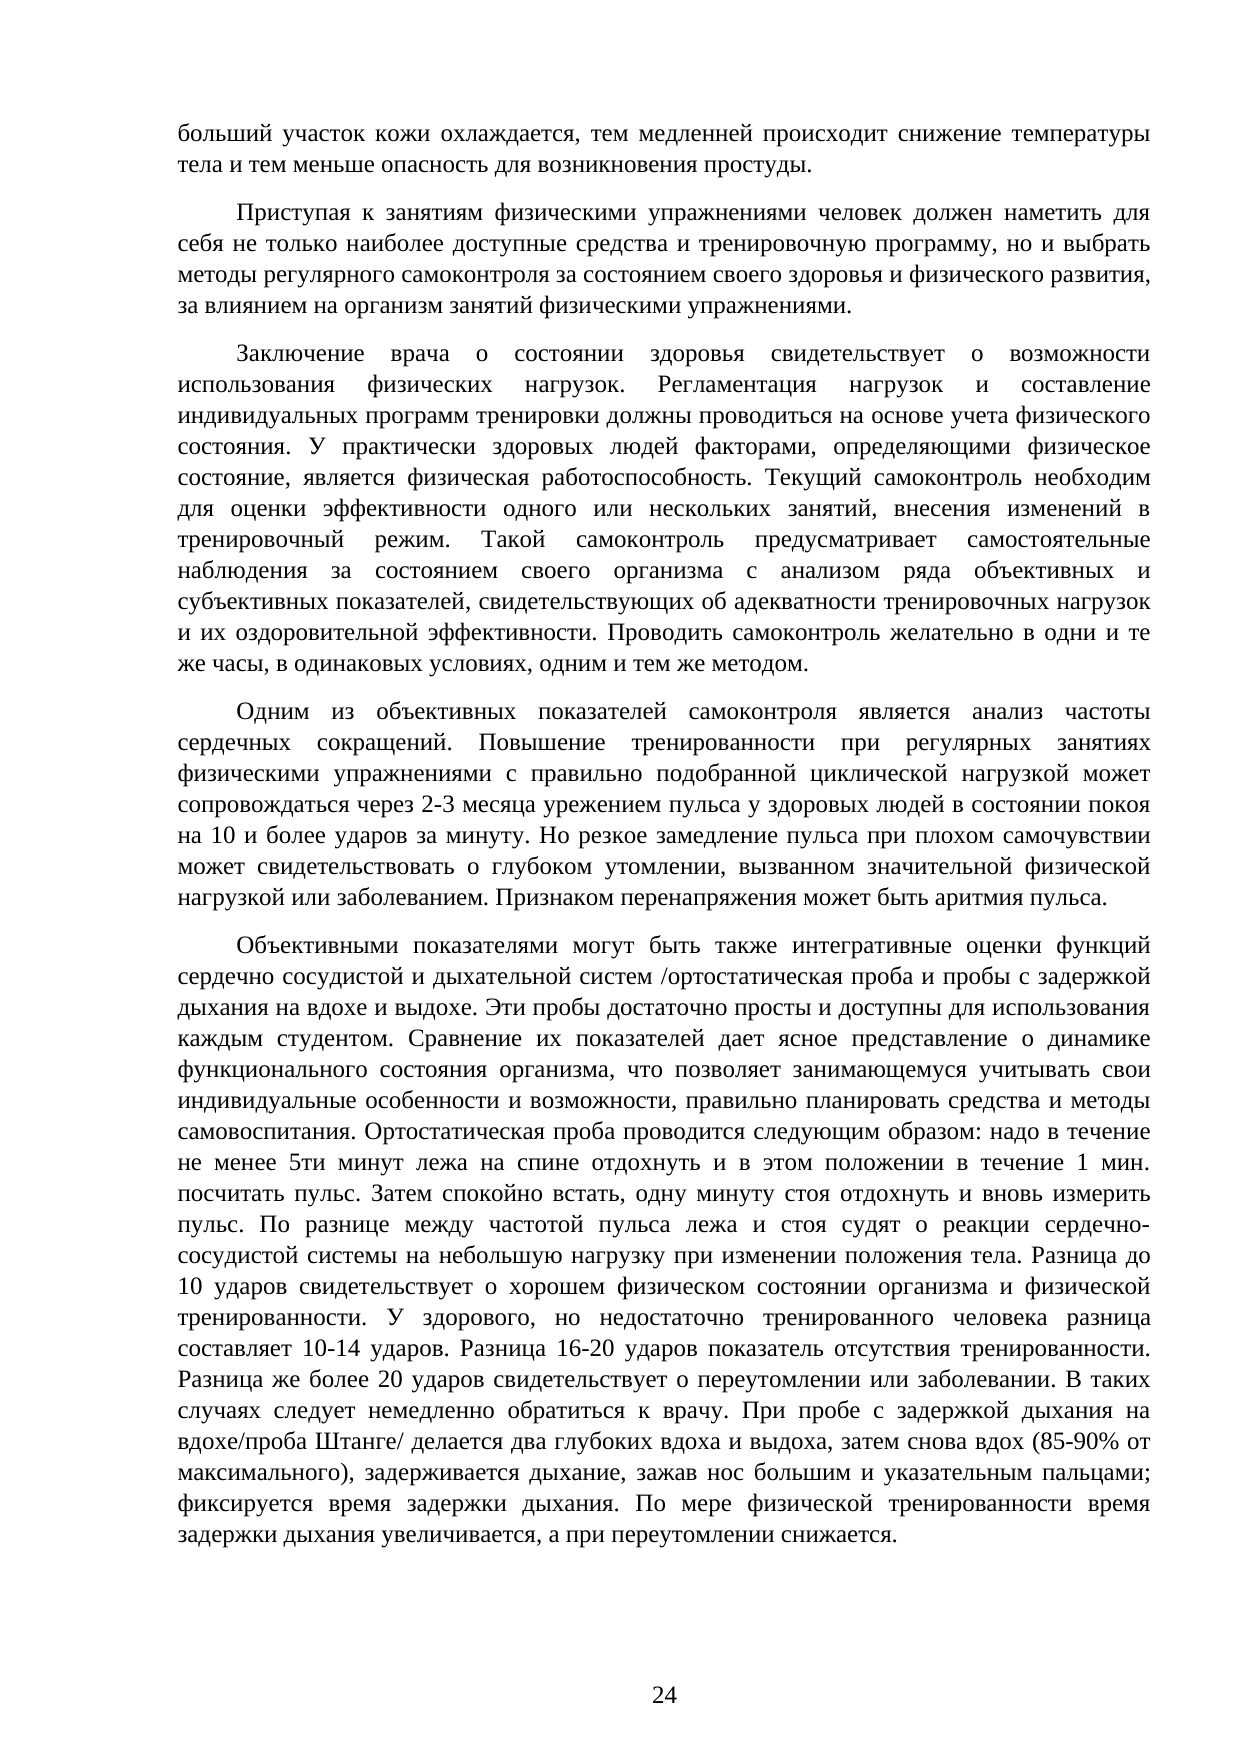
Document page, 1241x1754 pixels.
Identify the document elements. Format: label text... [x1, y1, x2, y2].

text Заключение врача о состоянии здоровья свидетельствует о возможности использования физических нагрузок. Регламентация нагрузок и составление индивидуальных программ тренировки должны проводиться на основе учета физического состояния. У практически здоровых людей факторами, определяющими физическое состояние, является физическая работоспособность. Текущий самоконтроль необходим для оценки эффективности одного или нескольких занятий, внесения изменений в тренировочный режим. Такой самоконтроль предусматривает самостоятельные наблюдения за состоянием своего организма с анализом ряда объективных и субъективных показателей, свидетельствующих об адекватности тренировочных нагрузок и их оздоровительной эффективности. Проводить самоконтроль желательно в одни и те же часы, в одинаковых условиях, одним и тем же методом. [177, 338, 1152, 677]
text Объективными показателями могут быть также интегративные оценки функций сердечно сосудистой и дыхательной систем /ортостатическая проба и пробы с задержкой дыхания на вдохе и выдохе. Эти пробы достаточно просты и доступны для использования каждым студентом. Сравнение их показателей дает ясное представление о динамике функционального состояния организма, что позволяет занимающемуся учитывать свои индивидуальные особенности и возможности, правильно планировать средства и методы самовоспитания. Ортостатическая проба проводится следующим образом: надо в течение не менее 5ти минут лежа на спине отдохнуть и в этом положении в течение 1 мин. посчитать пульс. Затем спокойно встать, одну минуту стоя отдохнуть и вновь измерить пульс. По разнице между частотой пульса лежа и стоя судят о реакции сердечно-сосудистой системы на небольшую нагрузку при изменении положения тела. Разница до 10 ударов свидетельствует о хорошем физическом состоянии организма и физической тренированности. У здорового, но недостаточно тренированного человека разница составляет 10-14 ударов. Разница 16-20 ударов показатель отсутствия тренированности. Разница же более 20 ударов свидетельствует о переутомлении или заболевании. В таких случаях следует немедленно обратиться к врачу. При пробе с задержкой дыхания на вдохе/проба Штанге/ делается два глубоких вдоха и выдоха, затем снова вдох (85-90% от максимального), задерживается дыхание, зажав нос большим и указательным пальцами; фиксируется время задержки дыхания. По мере физической тренированности время задержки дыхания увеличивается, а при переутомлении снижается. [177, 930, 1152, 1548]
text Одним из объективных показателей самоконтроля является анализ частоты сердечных сокращений. Повышение тренированности при регулярных занятиях физическими упражнениями с правильно подобранной циклической нагрузкой может сопровождаться через 2-3 месяца урежением пульса у здоровых людей в состоянии покоя на 10 и более ударов за минуту. Но резкое замедление пульса при плохом самочувствии может свидетельствовать о глубоком утомлении, вызванном значительной физической нагрузкой или заболеванием. Признаком перенапряжения может быть аритмия пульса. [177, 696, 1152, 911]
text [177, 118, 1152, 178]
text Приступая к занятиям физическими упражнениями человек должен наметить для себя не только наиболее доступные средства и тренировочную программу, но и выбрать методы регулярного самоконтроля за состоянием своего здоровья и физического развития, за влиянием на организм занятий физическими упражнениями. [177, 197, 1152, 319]
